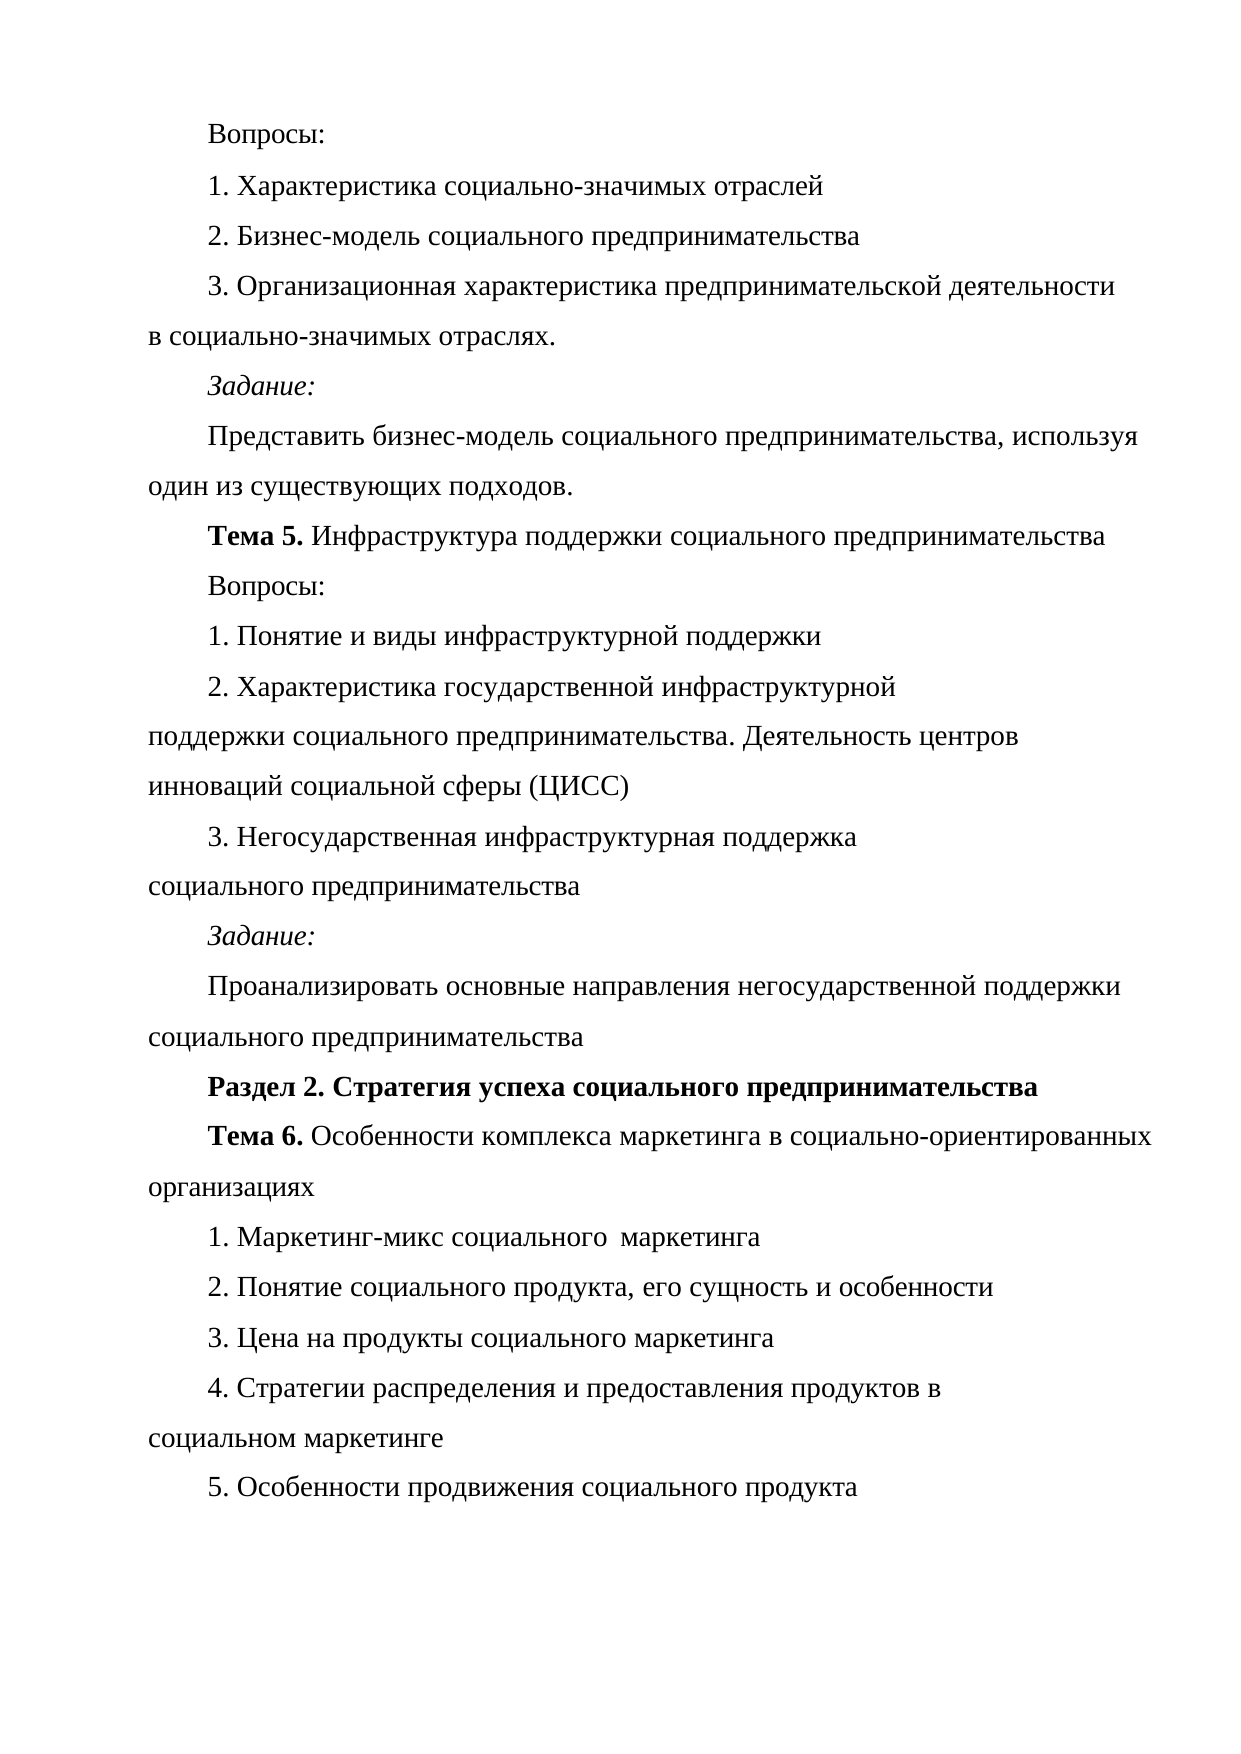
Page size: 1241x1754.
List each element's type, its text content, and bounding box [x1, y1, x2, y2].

list Цена на продукты социального маркетинга [207, 1320, 1192, 1353]
list Бизнес-модель социального предпринимательства [207, 218, 1192, 251]
list Особенности продвижения социального продукта [207, 1469, 1192, 1503]
list Организационная характеристика предпринимательской деятельности в социально-значимых отраслях. [148, 268, 1136, 352]
list Характеристика государственной инфраструктурной поддержки социального предпринимательства. Деятельность центров инноваций социальной сферы (ЦИСС) [148, 669, 1040, 802]
list Понятие социального продукта, его сущность и особенности [207, 1269, 1192, 1302]
list Маркетинг-микс социального маркетинга [207, 1220, 1192, 1252]
text Представить бизнес-модель социального предпринимательства, используя один из существующих подходов. [148, 418, 1152, 501]
text Задание: [207, 918, 1192, 952]
list Понятие и виды инфраструктурной поддержки [207, 618, 1192, 651]
subtitle Раздел 2. Стратегия успеха социального предпринимательства [207, 1069, 1192, 1103]
list Стратегии распределения и предоставления продуктов в социальном маркетинге [148, 1370, 1096, 1453]
text Задание: [207, 369, 1192, 402]
text Тема 5. Инфраструктура поддержки социального предпринимательства Вопросы: [207, 518, 1192, 602]
list Характеристика социально-значимых отраслей [207, 168, 1192, 201]
text Вопросы: [207, 117, 1192, 150]
text Проанализировать основные направления негосударственной поддержки социального предпринимательства [148, 968, 1192, 1052]
text Тема 6. Особенности комплекса маркетинга в социально-ориентированных организациях [148, 1118, 1192, 1203]
list Негосударственная инфраструктурная поддержка социального предпринимательства [148, 819, 1018, 902]
